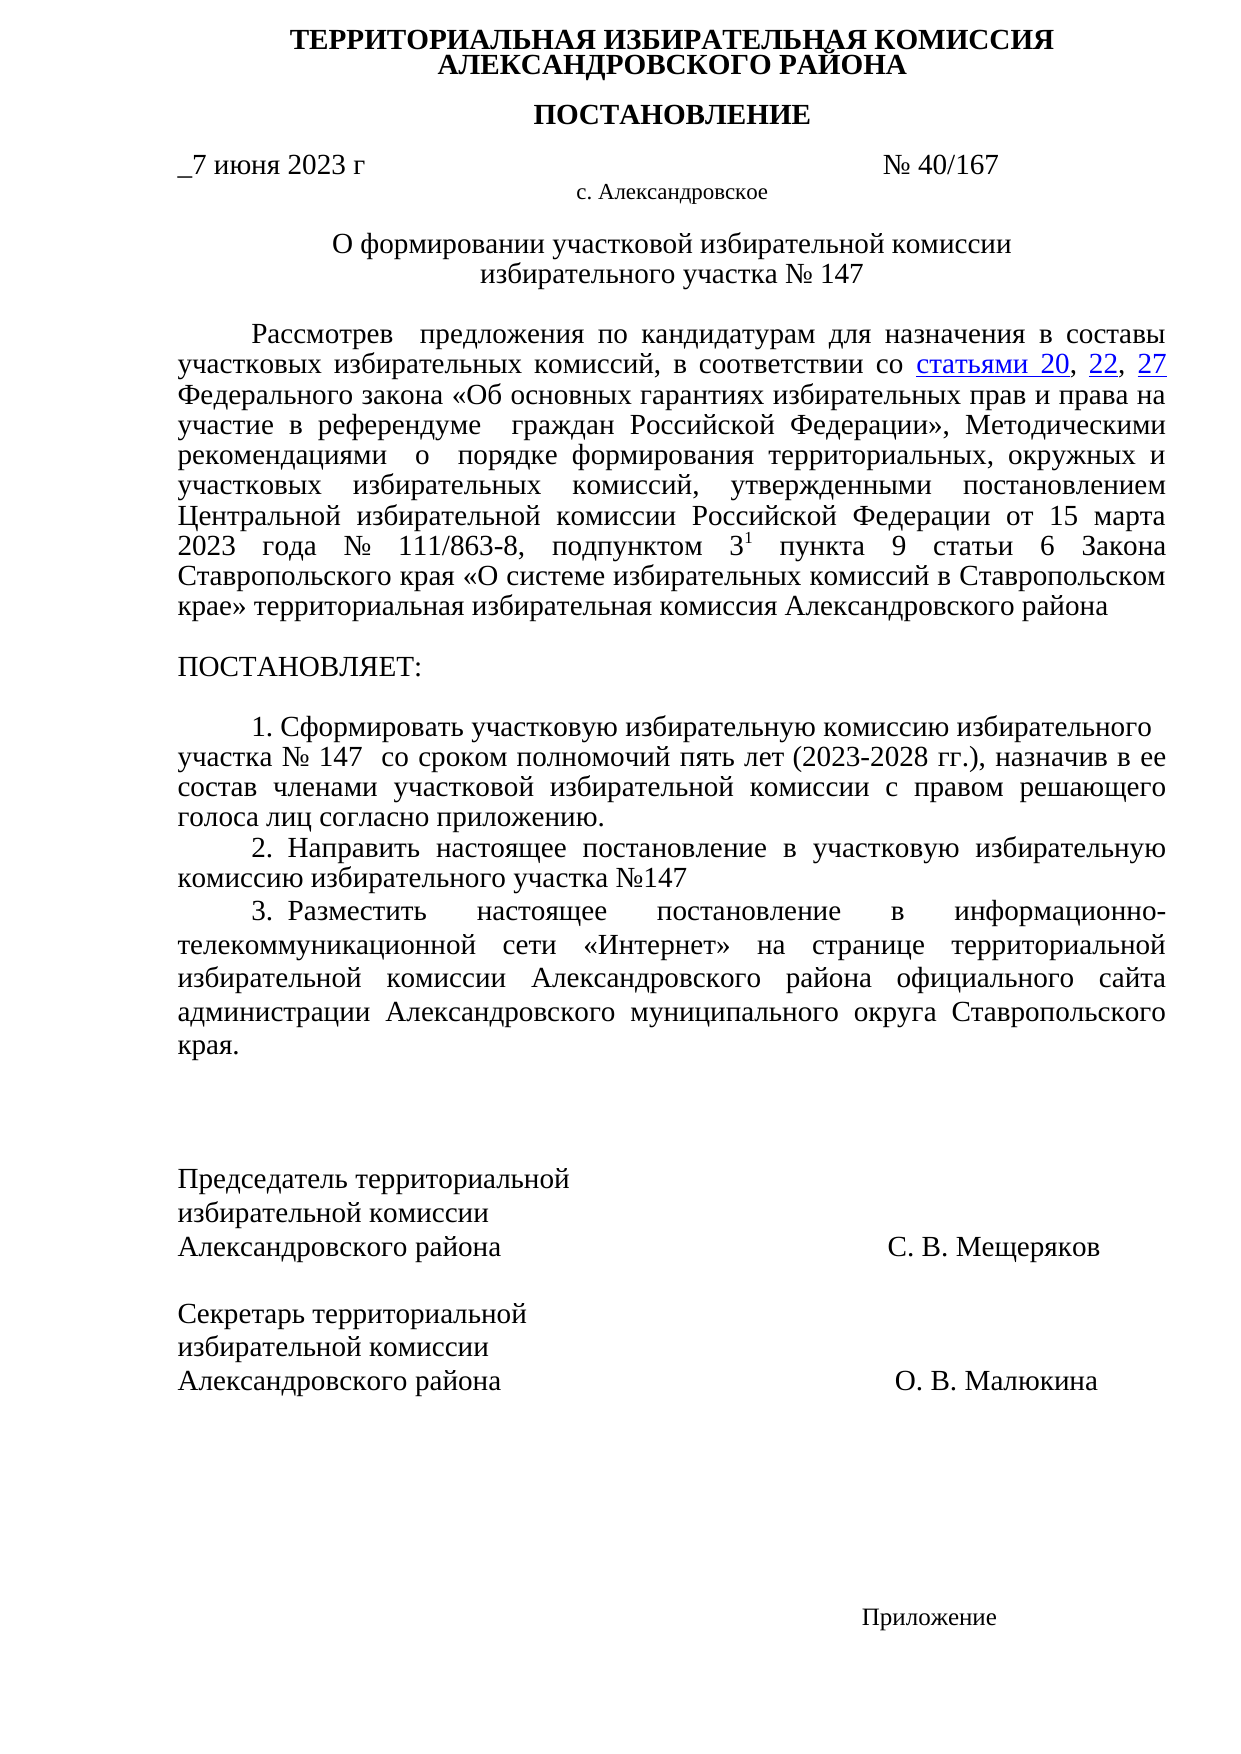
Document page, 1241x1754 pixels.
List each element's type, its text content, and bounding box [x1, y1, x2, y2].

text Рассмотрев предложения по кандидатурам для назначения в составы участковых избирательных комиссий, в соответствии со статьями 20, 22, 27 Федерального закона «Об основных гарантиях избирательных прав и права на участие в референдуме граждан Российской Федерации», Методическими рекомендациями о порядке формирования территориальных, окружных и участковых избирательных комиссий, утвержденными постановлением Центральной избирательной комиссии Российской Федерации от 15 марта 2023 года № 111/863-8, подпунктом 31 пункта 9 статьи 6 Закона Ставропольского края «О системе избирательных комиссий в Ставропольском крае» территориальная избирательная комиссия Александровского района [177, 320, 1167, 622]
text О формировании участковой избирательной комиссии [177, 229, 1167, 260]
text избирательного участка № 147 [177, 260, 1167, 290]
text Приложение [177, 1602, 1167, 1631]
text Александровского района О. В. Малюкина [177, 1363, 1167, 1396]
text 3. Разместить настоящее постановление в информационно-телекоммуникационной сети «Интернет» на странице территориальной избирательной комиссии Александровского района официального сайта администрации Александровского муниципального округа Ставропольского края. [177, 893, 1167, 1061]
text _7 июня 2023 г № 40/167 [177, 154, 1167, 179]
text избирательной комиссии [177, 1329, 1167, 1363]
text Александровского района С. В. Мещеряков [177, 1229, 1167, 1262]
text избирательной комиссии [177, 1195, 1167, 1229]
text ПОСТАНОВЛЕНИЕ [177, 104, 1167, 129]
text 2. Направить настоящее постановление в участковую избирательную комиссию избирательного участка №147 [177, 833, 1167, 893]
text Председатель территориальной [177, 1162, 1167, 1195]
text ТЕРРИТОРИАЛЬНАЯ ИЗБИРАТЕЛЬНАЯ КОМИССИЯ [177, 29, 1167, 54]
text АЛЕКСАНДРОВСКОГО РАЙОНА [177, 54, 1167, 79]
text Секретарь территориальной [177, 1296, 1167, 1329]
text ПОСТАНОВЛЯЕТ: [177, 652, 1167, 682]
text 1. Сформировать участковую избирательную комиссию избирательного участка № 147 со сроком полномочий пять лет (2023-2028 гг.), назначив в ее состав членами участковой избирательной комиссии с правом решающего голоса лиц согласно приложению. [177, 712, 1167, 833]
text с. Александровское [177, 179, 1167, 204]
